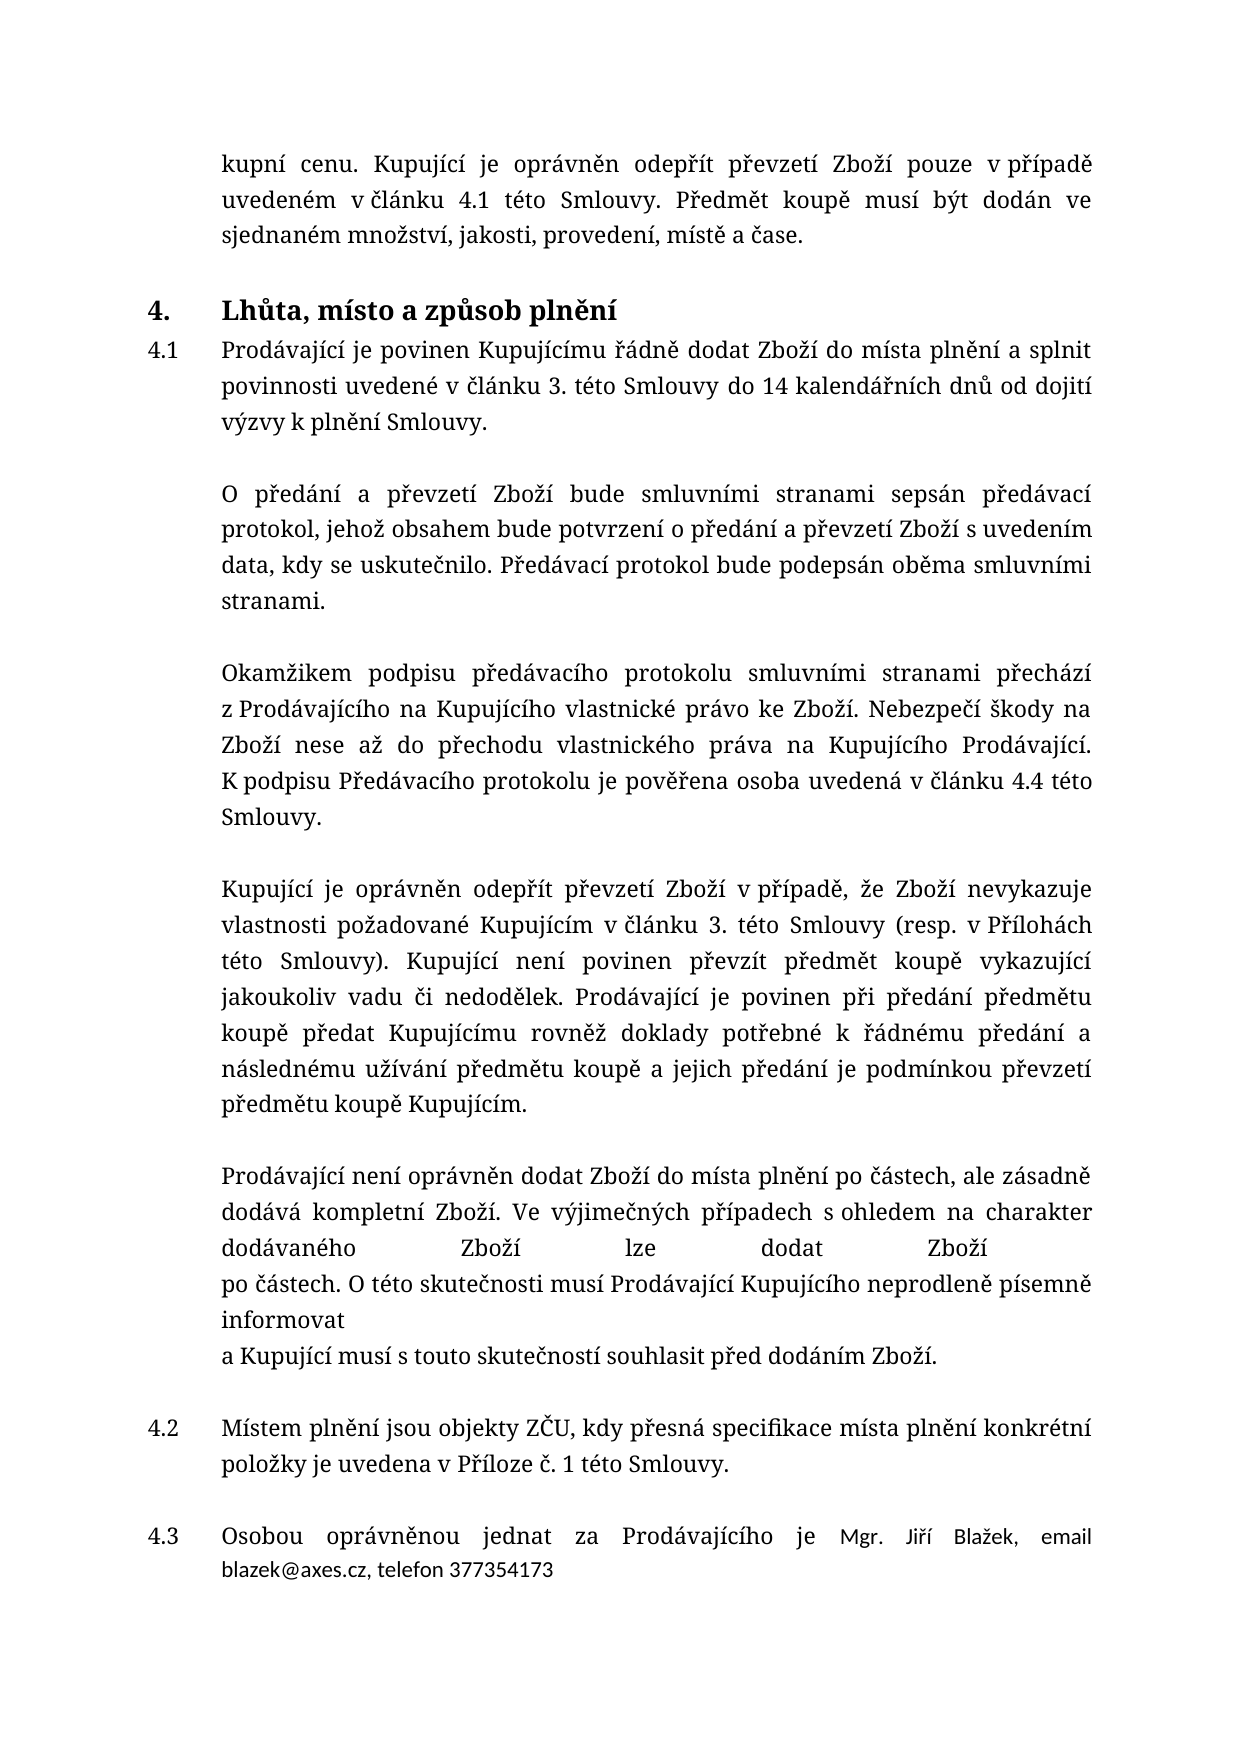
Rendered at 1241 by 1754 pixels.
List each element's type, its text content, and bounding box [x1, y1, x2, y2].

text 4.3 Osobou oprávněnou jednat za Prodávajícího je Mgr. Jiří Blažek, email blazek@axes.cz, telefon 377354173 [148, 1520, 1093, 1583]
text 4. Lhůta, místo a způsob plnění [148, 291, 1093, 328]
text 4.1 Prodávající je povinen Kupujícímu řádně dodat Zboží do místa plnění a splnit povinnosti uvedené v článku 3. této Smlouvy do 14 kalendářních dnů od dojití výzvy k plnění Smlouvy. [148, 334, 1093, 437]
text Prodávající není oprávněn dodat Zboží do místa plnění po částech, ale zásadně dodává kompletní Zboží. Ve výjimečných případech s ohledem na charakter dodávaného Zboží lze dodat Zboží po částech. O této skutečnosti musí Prodávající Kupujícího neprodleně písemně informovat a Kupující musí s touto skutečností souhlasit před dodáním Zboží. [221, 1160, 1093, 1371]
text 4.2 Místem plnění jsou objekty ZČU, kdy přesná specifikace místa plnění konkrétní položky je uvedena v Příloze č. 1 této Smlouvy. [148, 1412, 1093, 1479]
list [148, 148, 1093, 251]
text Kupující je oprávněn odepřít převzetí Zboží v případě, že Zboží nevykazuje vlastnosti požadované Kupujícím v článku 3. této Smlouvy (resp. v Přílohách této Smlouvy). Kupující není povinen převzít předmět koupě vykazující jakoukoliv vadu či nedodělek. Prodávající je povinen při předání předmětu koupě předat Kupujícímu rovněž doklady potřebné k řádnému předání a následnému užívání předmětu koupě a jejich předání je podmínkou převzetí předmětu koupě Kupujícím. [221, 873, 1093, 1120]
text Okamžikem podpisu předávacího protokolu smluvními stranami přechází z Prodávajícího na Kupujícího vlastnické právo ke Zboží. Nebezpečí škody na Zboží nese až do přechodu vlastnického práva na Kupujícího Prodávající. K podpisu Předávacího protokolu je pověřena osoba uvedená v článku 4.4 této Smlouvy. [221, 657, 1093, 832]
text O předání a převzetí Zboží bude smluvními stranami sepsán předávací protokol, jehož obsahem bude potvrzení o předání a převzetí Zboží s uvedením data, kdy se uskutečnilo. Předávací protokol bude podepsán oběma smluvními stranami. [221, 477, 1093, 617]
